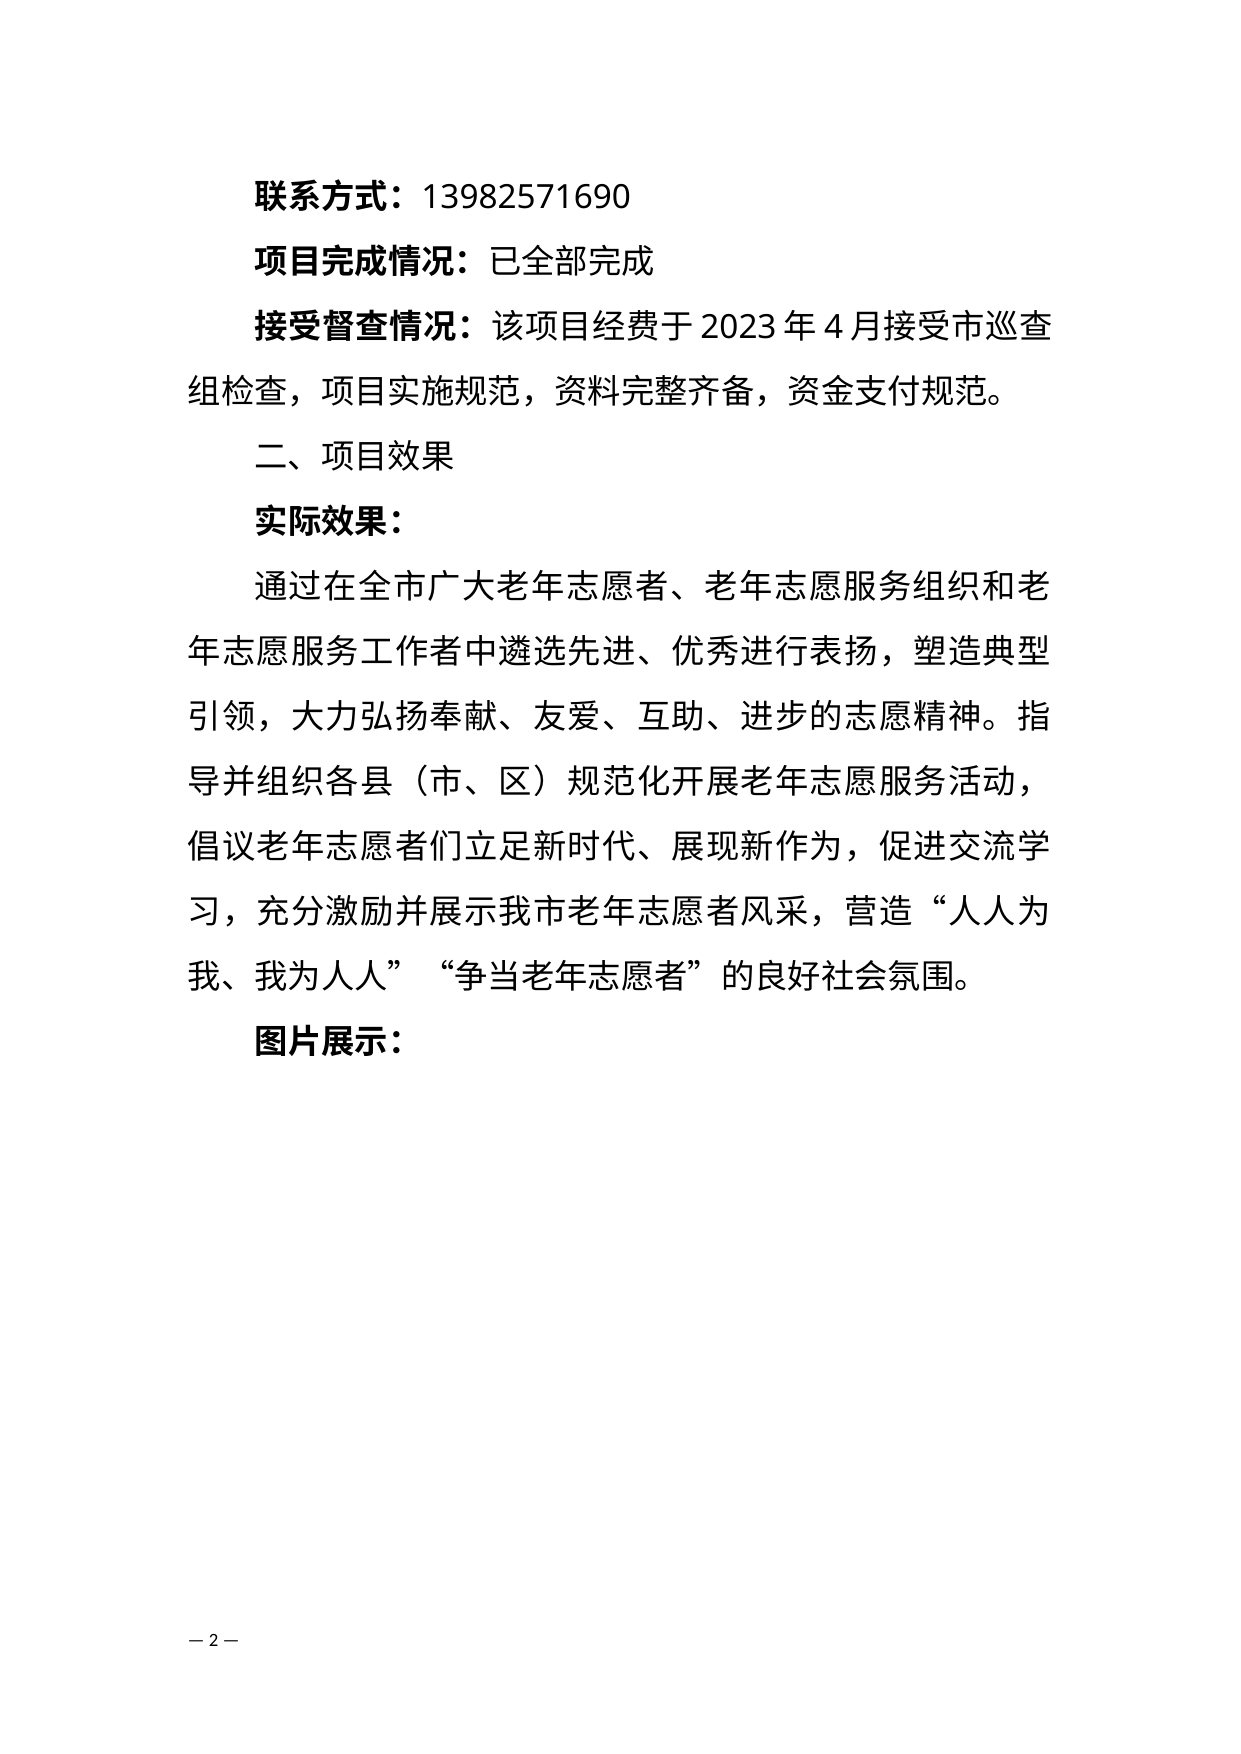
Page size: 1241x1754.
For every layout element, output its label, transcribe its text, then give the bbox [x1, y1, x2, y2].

text 接受督查情况：该项目经费于2023年4月接受市巡查组检查，项目实施规范，资料完整齐备，资金支付规范。 [187, 292, 1053, 422]
text 通过在全市广大老年志愿者、老年志愿服务组织和老年志愿服务工作者中遴选先进、优秀进行表扬，塑造典型引领，大力弘扬奉献、友爱、互助、进步的志愿精神。指导并组织各县（市、区）规范化开展老年志愿服务活动，倡议老年志愿者们立足新时代、展现新作为，促进交流学习，充分激励并展示我市老年志愿者风采，营造“人人为我、我为人人”“争当老年志愿者”的良好社会氛围。 [187, 552, 1053, 1007]
text 图片展示： [187, 1007, 1053, 1072]
text 二、项目效果 [187, 422, 1053, 487]
text 实际效果： [187, 487, 1053, 552]
text 联系方式：13982571690 [187, 162, 1053, 227]
text 项目完成情况：已全部完成 [187, 227, 1053, 292]
